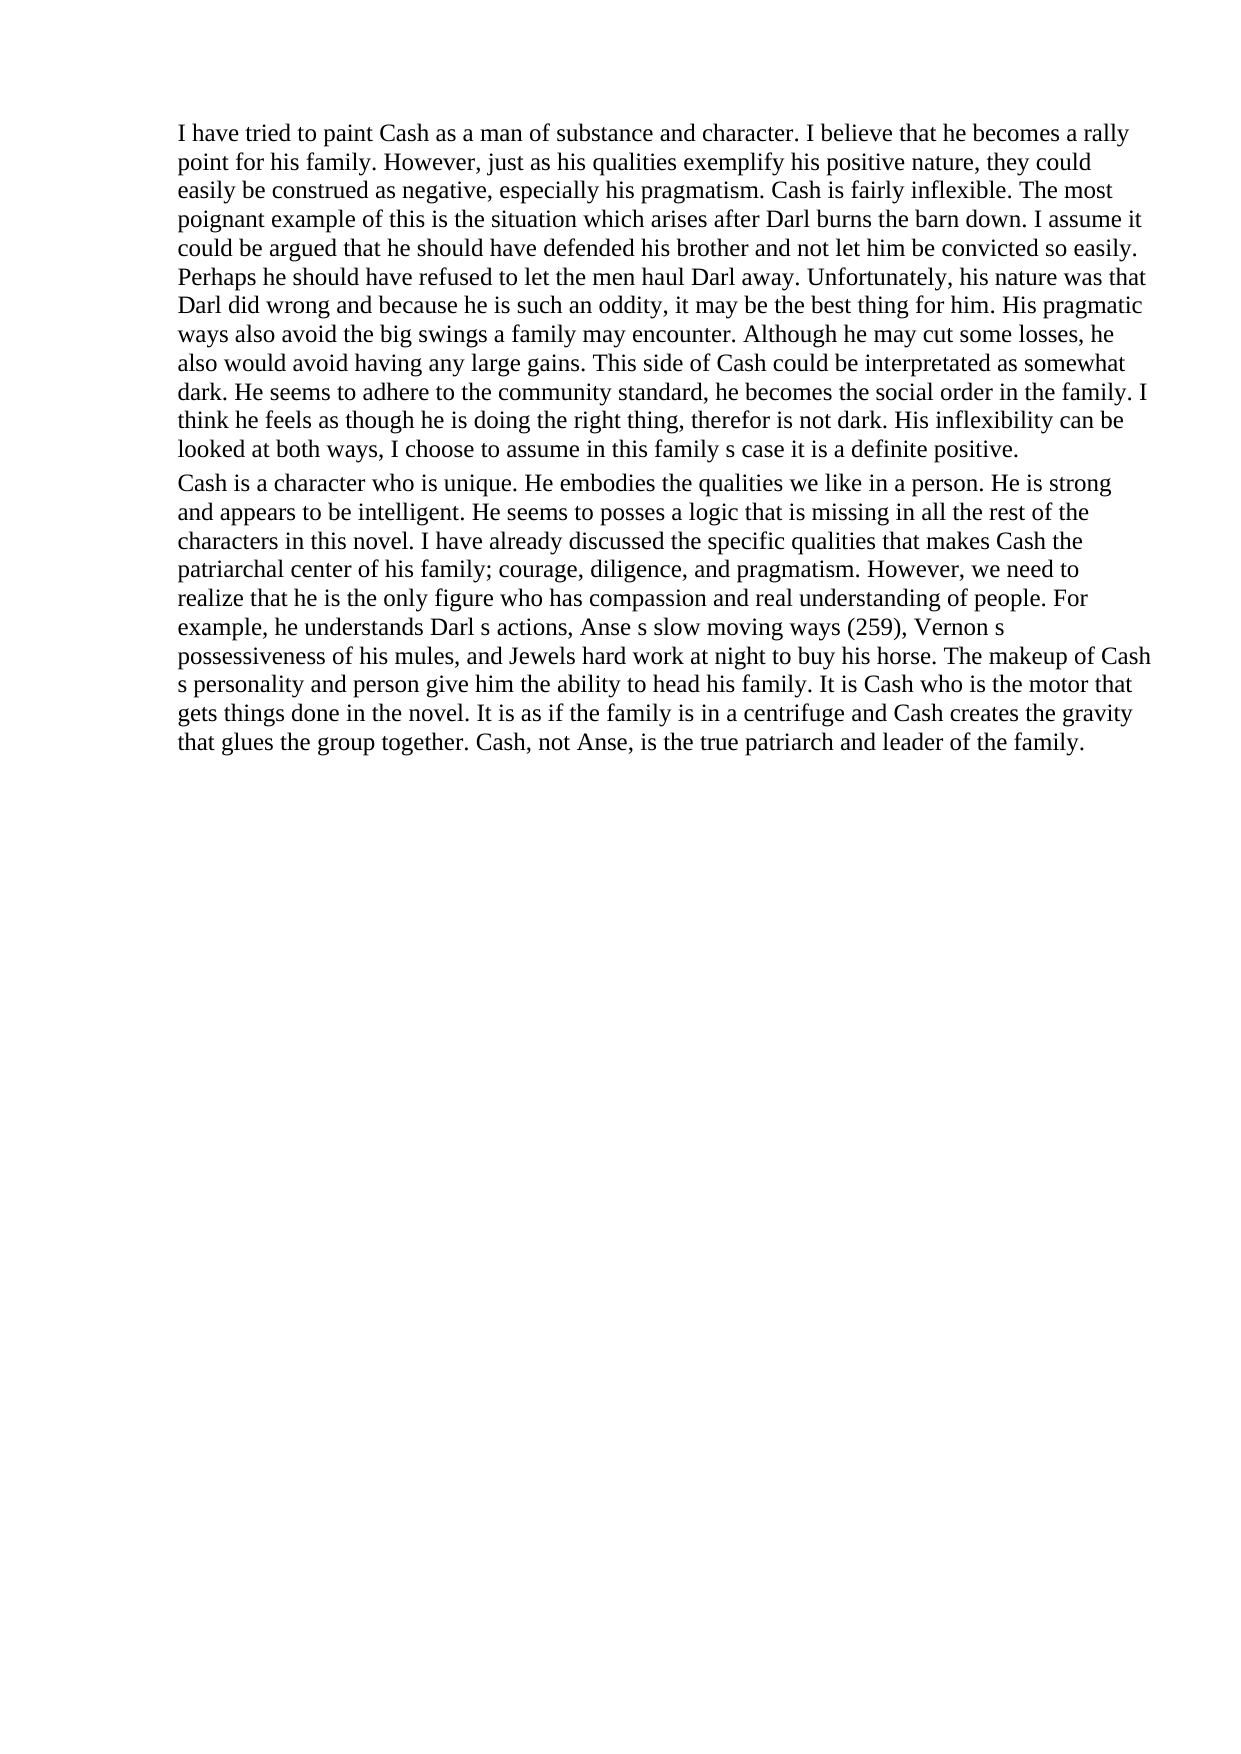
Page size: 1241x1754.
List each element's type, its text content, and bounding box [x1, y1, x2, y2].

text Cash is a character who is unique. He embodies the qualities we like in a person. He is strong and appears to be intelligent. He seems to posses a logic that is missing in all the rest of the characters in this novel. I have already discussed the specific qualities that makes Cash the patriarchal center of his family; courage, diligence, and pragmatism. However, we need to realize that he is the only figure who has compassion and real understanding of people. For example, he understands Darl s actions, Anse s slow moving ways (259), Vernon s possessiveness of his mules, and Jewels hard work at night to buy his horse. The makeup of Cash s personality and person give him the ability to head his family. It is Cash who is the motor that gets things done in the novel. It is as if the family is in a centrifuge and Cash creates the gravity that glues the group together. Cash, not Anse, is the true patriarch and leader of the family. [177, 468, 1152, 756]
text I have tried to paint Cash as a man of substance and character. I believe that he becomes a rally point for his family. However, just as his qualities exemplify his positive nature, they could easily be construed as negative, especially his pragmatism. Cash is fairly inflexible. The most poignant example of this is the situation which arises after Darl burns the barn down. I assume it could be argued that he should have defended his brother and not let him be convicted so easily. Perhaps he should have refused to let the men haul Darl away. Unfortunately, his nature was that Darl did wrong and because he is such an oddity, it may be the best thing for him. His pragmatic ways also avoid the big swings a family may encounter. Although he may cut some losses, he also would avoid having any large gains. This side of Cash could be interpretated as somewhat dark. He seems to adhere to the community standard, he becomes the social order in the family. I think he feels as though he is doing the right thing, therefor is not dark. His inflexibility can be looked at both ways, I choose to assume in this family s case it is a definite positive. [177, 118, 1152, 463]
